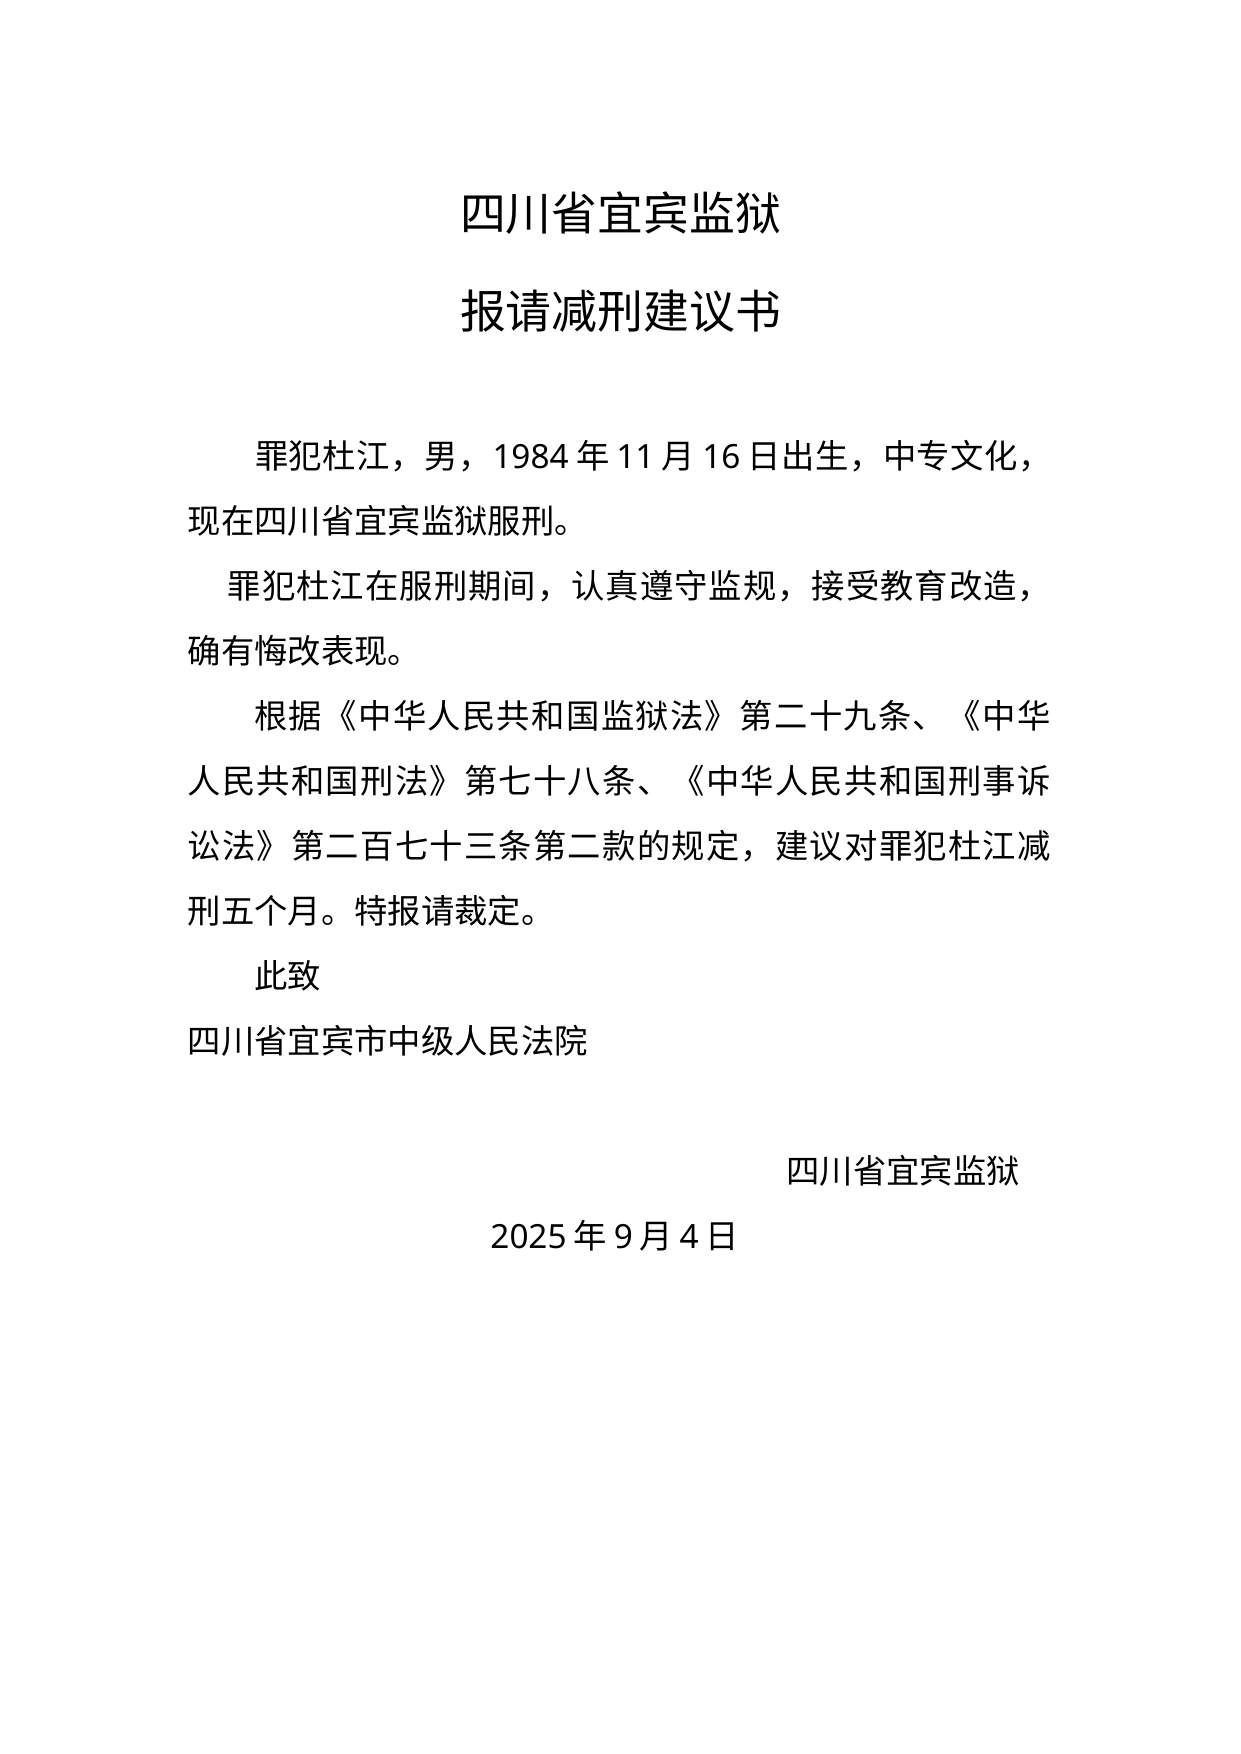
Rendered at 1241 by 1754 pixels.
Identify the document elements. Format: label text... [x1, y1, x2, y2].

text 罪犯杜江，男，1984年11月16日出生，中专文化，现在四川省宜宾监狱服刑。 [187, 422, 1053, 552]
text 四川省宜宾市中级人民法院 [187, 1007, 1053, 1072]
text 2025年9月4日 [187, 1202, 1053, 1267]
text 罪犯杜江在服刑期间，认真遵守监规，接受教育改造，确有悔改表现。 [187, 552, 1053, 682]
text 报请减刑建议书 [187, 259, 1053, 357]
text 四川省宜宾监狱 [647, 1137, 1019, 1202]
text 此致 [187, 942, 1053, 1007]
text 根据《中华人民共和国监狱法》第二十九条、《中华人民共和国刑法》第七十八条、《中华人民共和国刑事诉讼法》第二百七十三条第二款的规定，建议对罪犯杜江减刑五个月。特报请裁定。 [187, 682, 1053, 942]
text 四川省宜宾监狱 [187, 162, 1053, 259]
